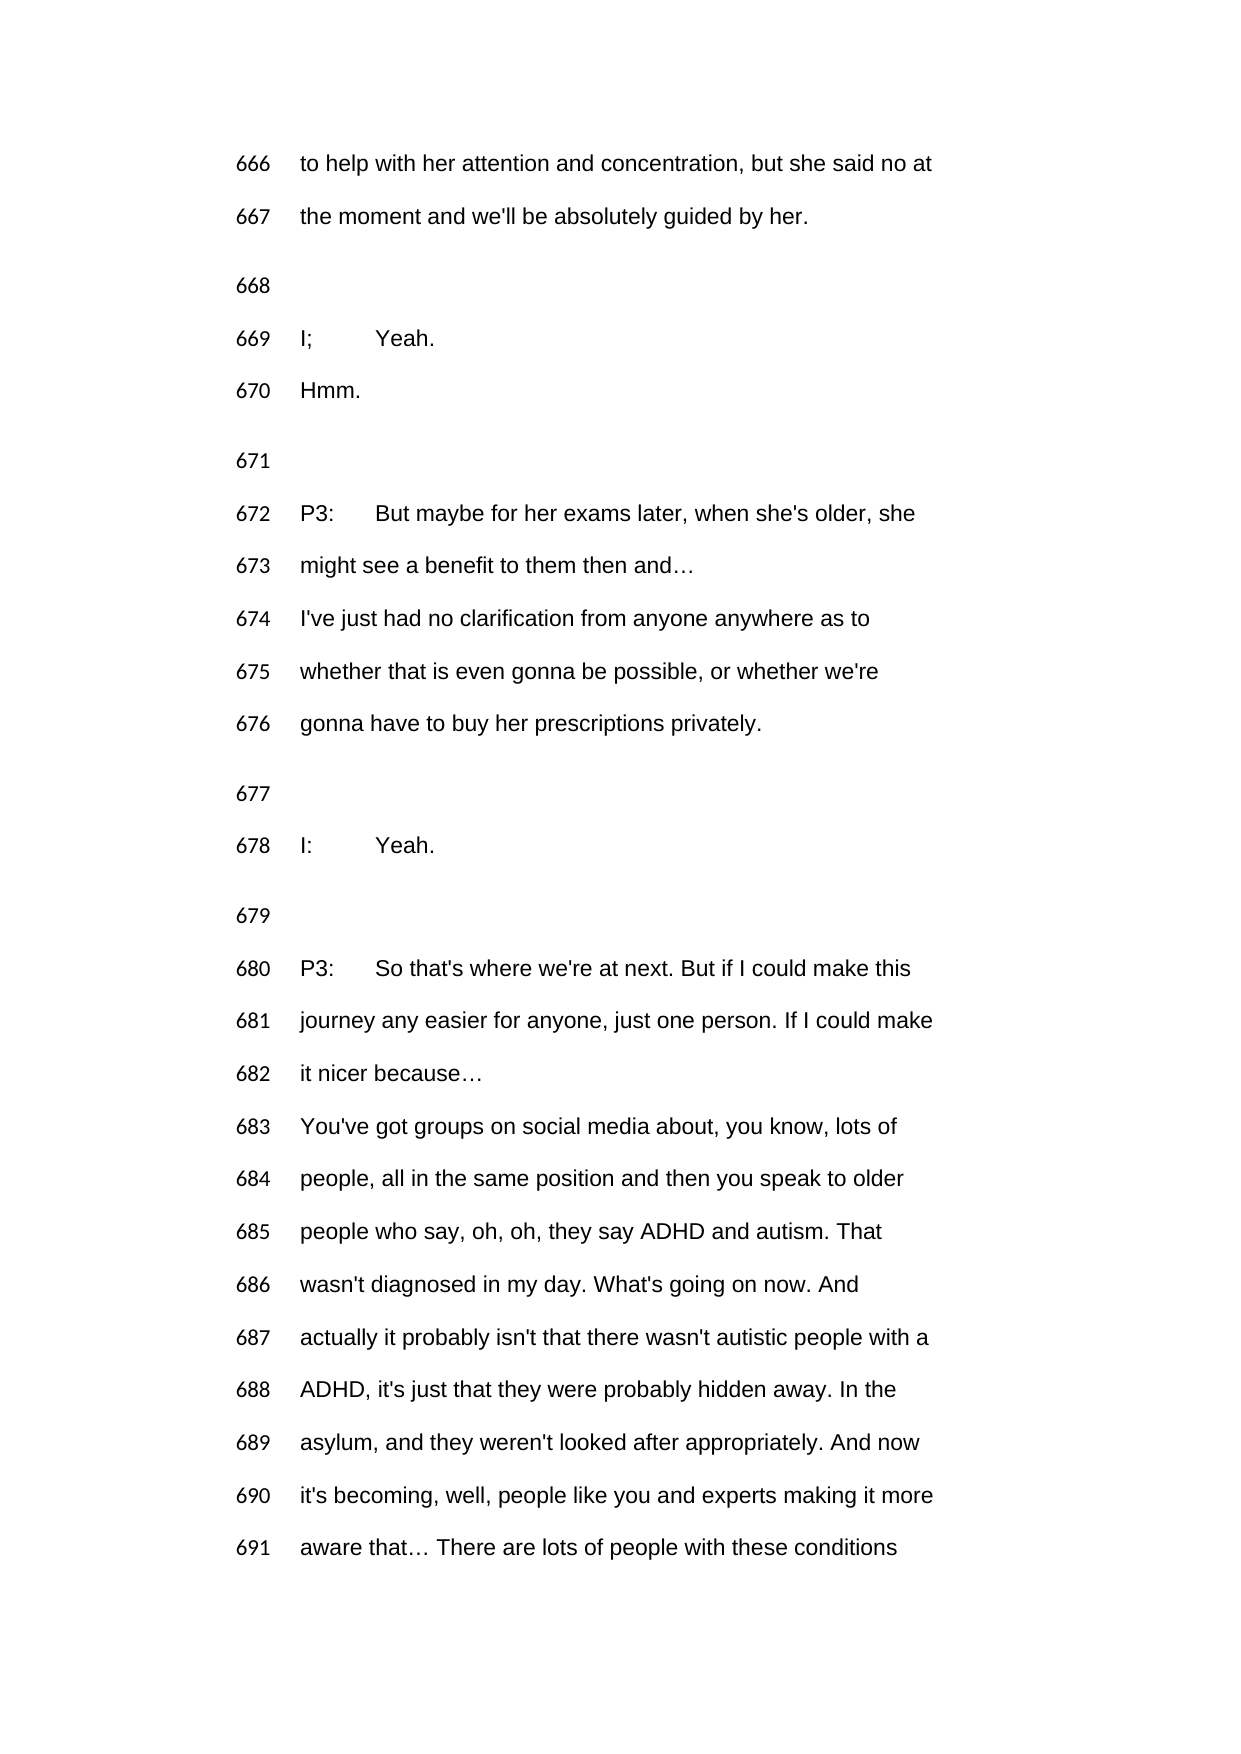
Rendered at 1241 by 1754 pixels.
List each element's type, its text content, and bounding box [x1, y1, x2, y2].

text I: Yeah. [300, 780, 940, 859]
text P3: But maybe for her exams later, when she's older, she might see a benefit to them then and… I've just had no clarification from anyone anywhere as to whether that is even gonna be possible, or whether we're gonna have to buy her prescriptions privately. [300, 447, 940, 737]
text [300, 150, 940, 229]
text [300, 902, 940, 1561]
text I; Yeah. Hmm. [300, 272, 940, 404]
